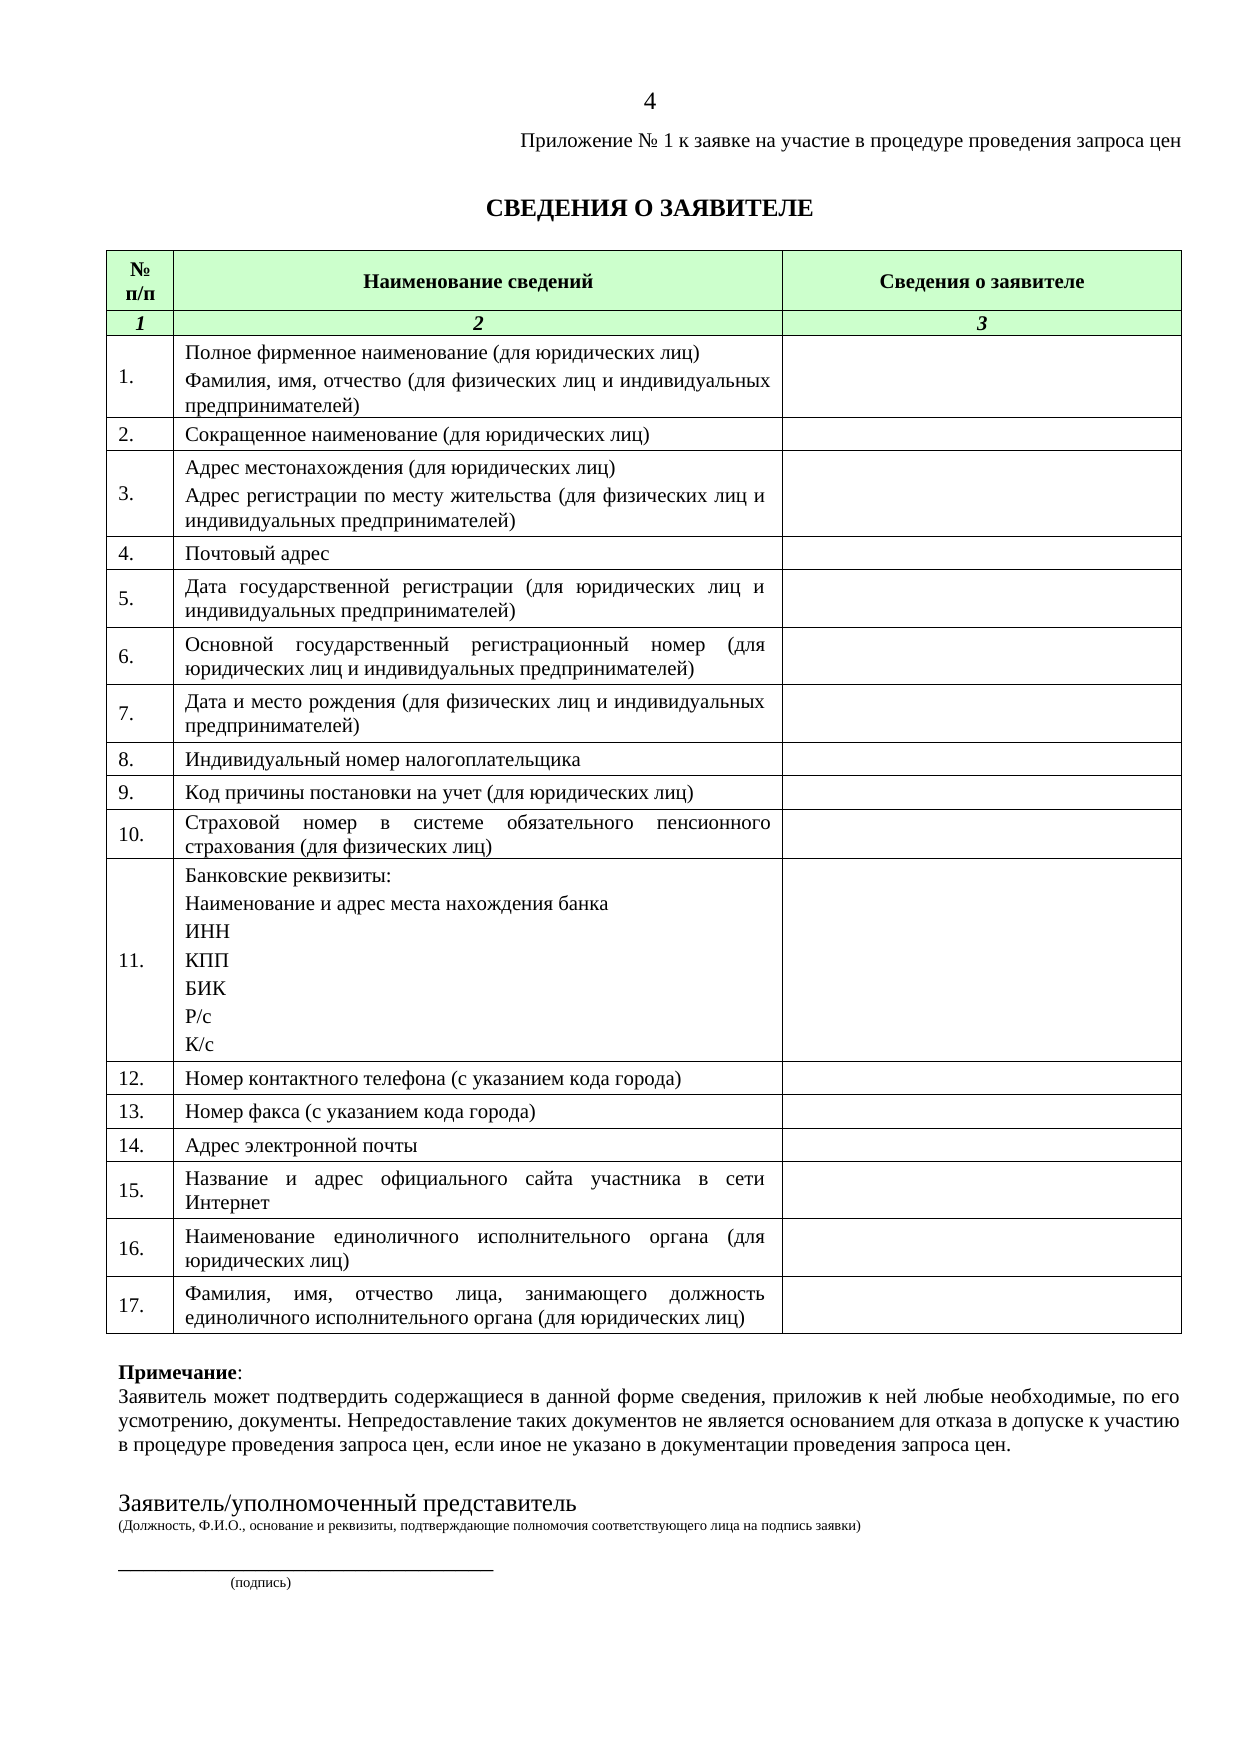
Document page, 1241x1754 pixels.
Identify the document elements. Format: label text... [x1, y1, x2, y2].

table_cell Номер факса (с указанием кода города) [174, 1095, 782, 1127]
table_cell Основной государственный регистрационный номер (для юридических лиц и индивидуальных предпринимателей) [174, 628, 782, 684]
text Примечание: Заявитель может подтвердить содержащиеся в данной форме сведения, приложив к ней любые необходимые, по его усмотрению, документы. Непредоставление таких документов не является основанием для отказа в допуске к участию в процедуре проведения запроса цен, если иное не указано в документации проведения запроса цен. [118, 1360, 1181, 1456]
table_cell Адрес местонахождения (для юридических лиц) Адрес регистрации по месту жительства (для физических лиц и индивидуальных предпринимателей) [174, 451, 782, 536]
table_cell [107, 810, 173, 858]
table_header Сведения о заявителе [783, 251, 1181, 310]
table_cell Почтовый адрес [174, 537, 782, 569]
table_cell [107, 1162, 173, 1218]
table_cell Банковские реквизиты: Наименование и адрес места нахождения банка ИНН КПП БИК Р/с К/с [174, 859, 782, 1061]
table_cell [783, 743, 1181, 775]
table_cell [783, 1062, 1181, 1094]
table_cell Номер контактного телефона (с указанием кода города) [174, 1062, 782, 1094]
table_cell Наименование единоличного исполнительного органа (для юридических лиц) [174, 1219, 782, 1276]
table_header № п/п [107, 251, 173, 310]
table_cell [783, 685, 1181, 742]
table_cell [783, 810, 1181, 858]
table_cell [107, 776, 173, 808]
table_cell 3 [783, 311, 1181, 335]
table_cell [783, 336, 1181, 417]
table_cell Полное фирменное наименование (для юридических лиц) Фамилия, имя, отчество (для физических лиц и индивидуальных предпринимателей) [174, 336, 782, 417]
table_cell [107, 336, 173, 417]
table_cell Код причины постановки на учет (для юридических лиц) [174, 776, 782, 808]
table_cell [783, 859, 1181, 1061]
table_cell Дата государственной регистрации (для юридических лиц и индивидуальных предпринимателей) [174, 570, 782, 627]
table_cell 1 [107, 311, 173, 335]
table_cell [107, 743, 173, 775]
table_cell [107, 570, 173, 627]
table_cell Адрес электронной почты [174, 1129, 782, 1161]
text ______________________________ [118, 1545, 1181, 1574]
table_cell [107, 451, 173, 536]
text Приложение № 1 к заявке на участие в процедуре проведения запроса цен [118, 128, 1181, 152]
table_cell Индивидуальный номер налогоплательщика [174, 743, 782, 775]
text Заявитель/уполномоченный представитель [118, 1488, 1181, 1516]
table_cell [107, 1062, 173, 1094]
table_cell [107, 418, 173, 450]
text СВЕДЕНИЯ О ЗАЯВИТЕЛЕ [118, 193, 1181, 222]
table_cell Фамилия, имя, отчество лица, занимающего должность единоличного исполнительного органа (для юридических лиц) [174, 1277, 782, 1333]
text (Должность, Ф.И.О., основание и реквизиты, подтверждающие полномочия соответствующего лица на подпись заявки) [118, 1516, 1181, 1545]
table_cell [783, 1129, 1181, 1161]
text (подпись) [118, 1574, 1181, 1603]
table_cell [783, 451, 1181, 536]
table_cell [783, 1095, 1181, 1127]
table_cell [783, 628, 1181, 684]
table_cell [107, 859, 173, 1061]
table_header Наименование сведений [174, 251, 782, 310]
table_cell [783, 1219, 1181, 1276]
table_cell [107, 1277, 173, 1333]
table_cell [783, 537, 1181, 569]
table_cell [783, 1277, 1181, 1333]
table_cell [107, 1095, 173, 1127]
table_cell Дата и место рождения (для физических лиц и индивидуальных предпринимателей) [174, 685, 782, 742]
table_cell [783, 418, 1181, 450]
table_cell Страховой номер в системе обязательного пенсионного страхования (для физических лиц) [174, 810, 782, 858]
table_cell [107, 685, 173, 742]
table_cell [107, 628, 173, 684]
table_cell [107, 537, 173, 569]
table_cell [783, 1162, 1181, 1218]
table_cell [783, 776, 1181, 808]
table_cell [107, 1219, 173, 1276]
table_cell Название и адрес официального сайта участника в сети Интернет [174, 1162, 782, 1218]
table_cell [107, 1129, 173, 1161]
table_cell [783, 570, 1181, 627]
table_cell 2 [174, 311, 782, 335]
table_cell Сокращенное наименование (для юридических лиц) [174, 418, 782, 450]
